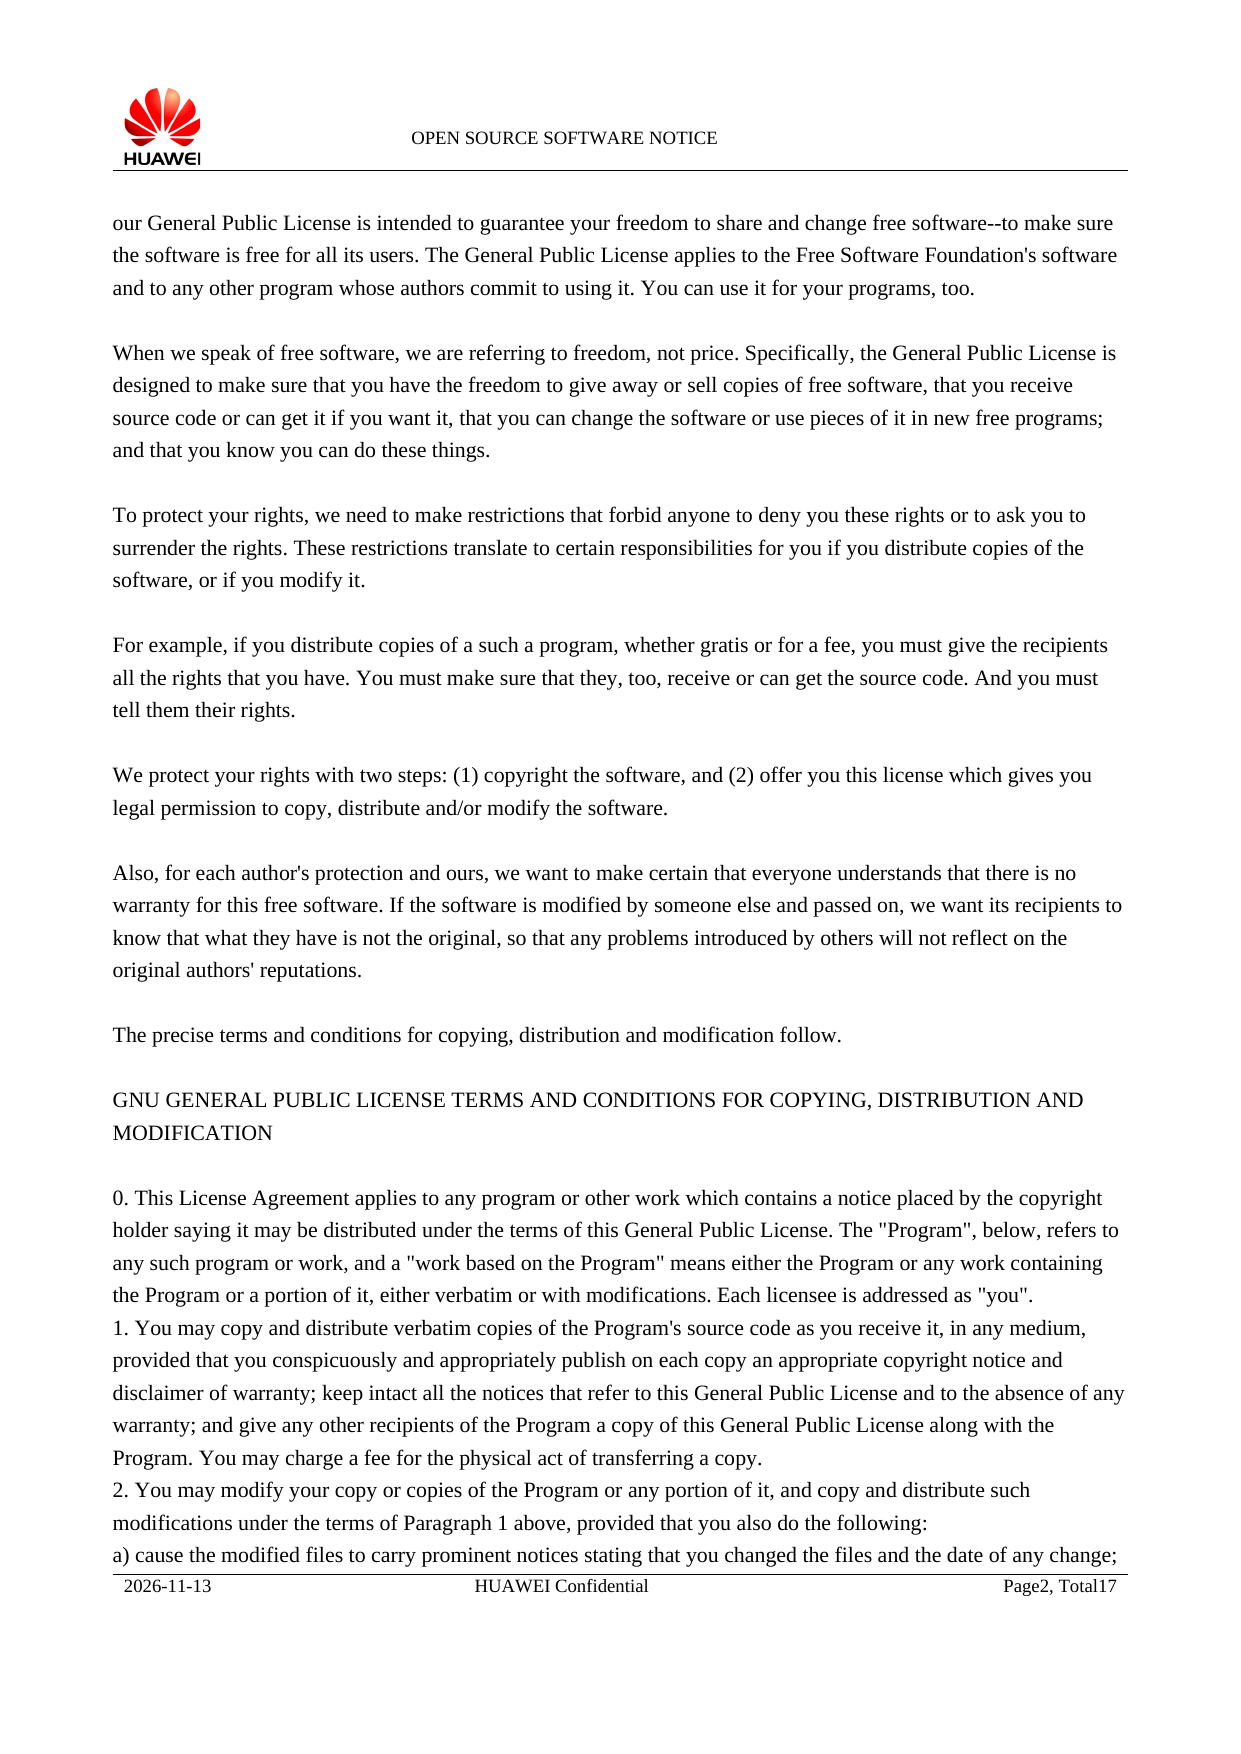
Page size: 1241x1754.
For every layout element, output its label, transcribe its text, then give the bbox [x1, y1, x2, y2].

picture [124, 88, 201, 165]
